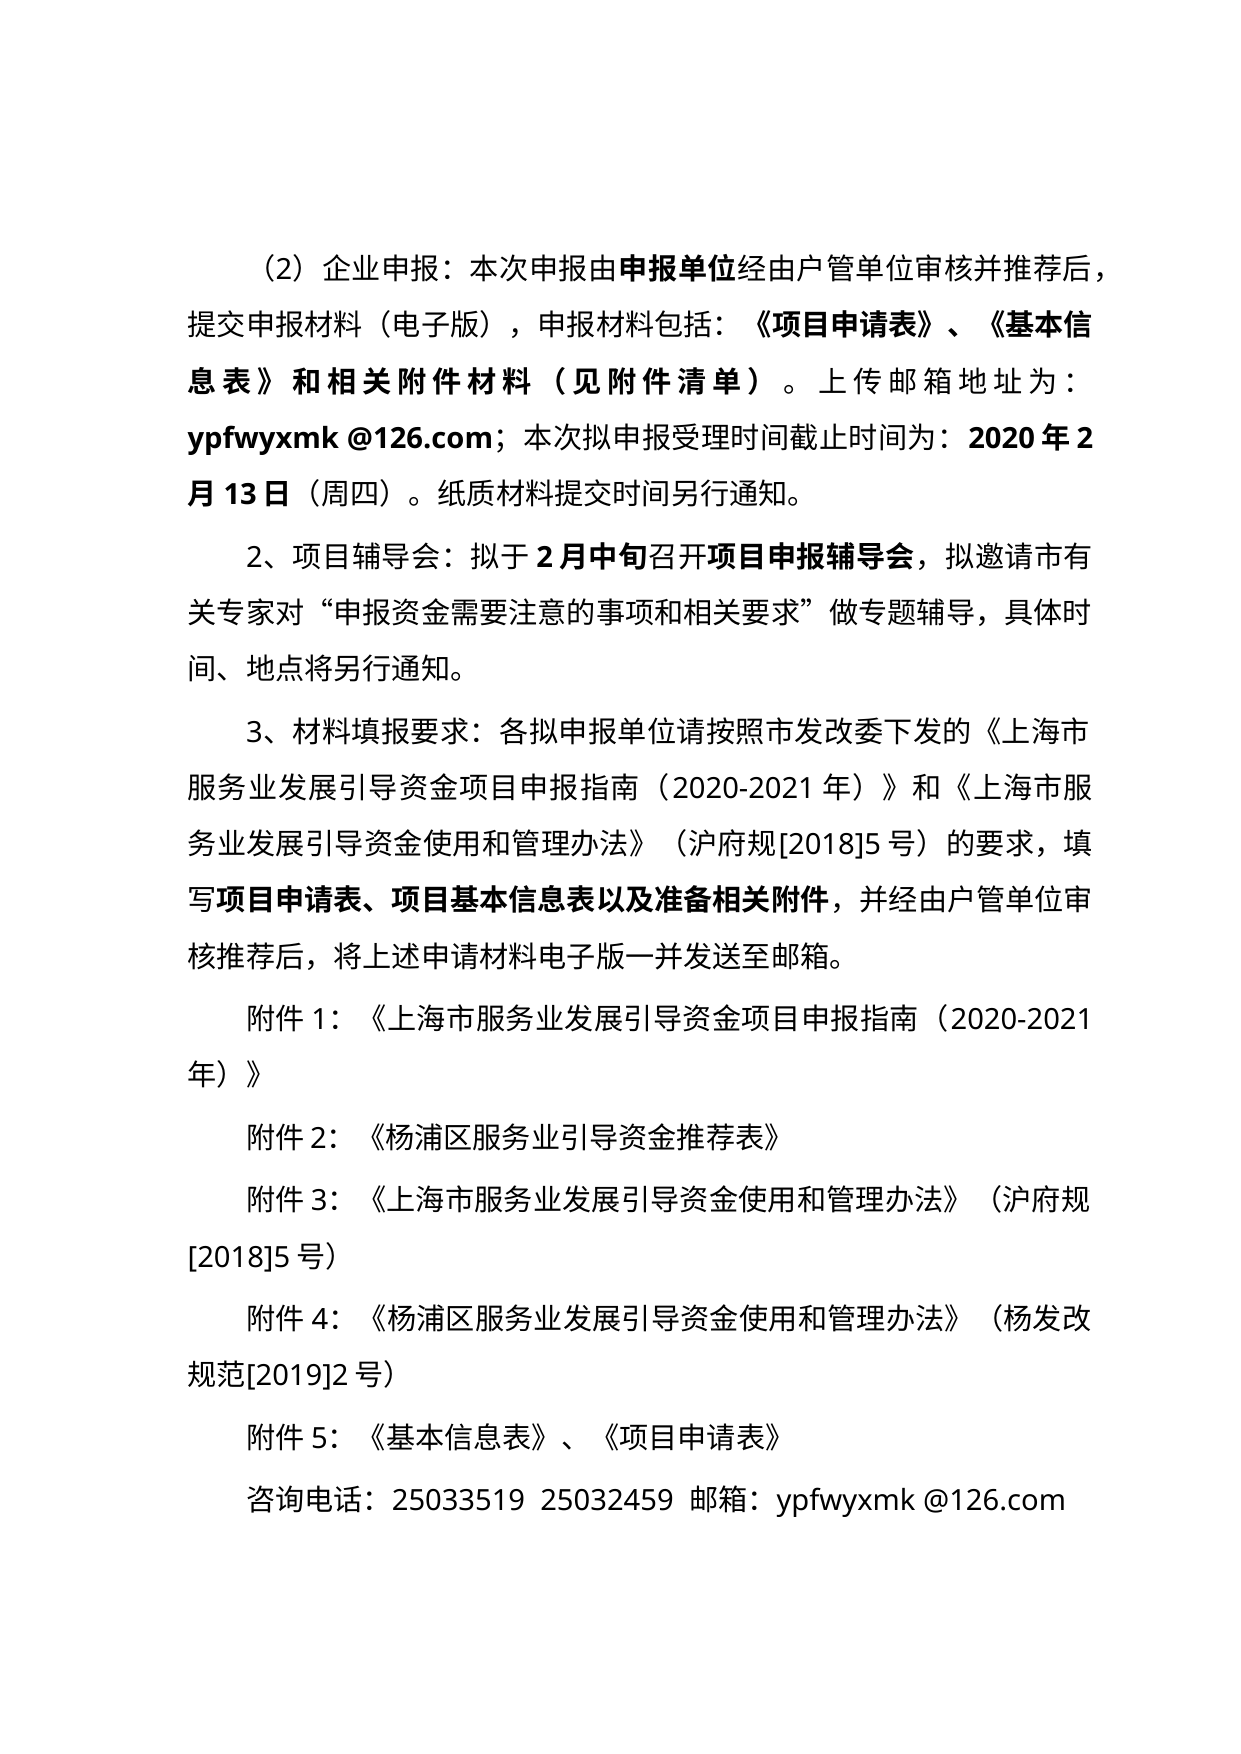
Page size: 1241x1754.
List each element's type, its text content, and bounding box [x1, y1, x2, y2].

text 附件 5：《基本信息表》、《项目申请表》 [187, 1403, 1093, 1459]
text 附件2：《杨浦区服务业引导资金推荐表》 [187, 1103, 1093, 1159]
text 附件3：《上海市服务业发展引导资金使用和管理办法》（沪府规[2018]5号） [187, 1166, 1093, 1278]
text 3、材料填报要求：各拟申报单位请按照市发改委下发的《上海市服务业发展引导资金项目申报指南（2020-2021年）》和《上海市服务业发展引导资金使用和管理办法》（沪府规[2018]5号）的要求，填写项目申请表、项目基本信息表以及准备相关附件，并经由户管单位审核推荐后，将上述申请材料电子版一并发送至邮箱。 [187, 697, 1093, 978]
text （2）企业申报：本次申报由申报单位经由户管单位审核并推荐后，提交申报材料（电子版），申报材料包括：《项目申请表》、《基本信息表》和相关附件材料（见附件清单）。上传邮箱地址为：ypfwyxmk；本次拟申报受理时间截止时间为：2020年2月 13日（周四）。纸质材料提交时间另行通知。 [187, 234, 1093, 516]
text 2、项目辅导会：拟于2月中旬召开项目申报辅导会，拟邀请市有关专家对“申报资金需要注意的事项和相关要求”做专题辅导，具体时间、地点将另行通知。 [187, 522, 1093, 691]
text 附件1：《上海市服务业发展引导资金项目申报指南（2020-2021年）》 [187, 984, 1093, 1097]
text 附件 4：《杨浦区服务业发展引导资金使用和管理办法》（杨发改规范[2019]2号） [187, 1284, 1093, 1397]
text 咨询电话：25033519 25032459 邮箱：ypfwyxmk @126.com [187, 1466, 1093, 1522]
